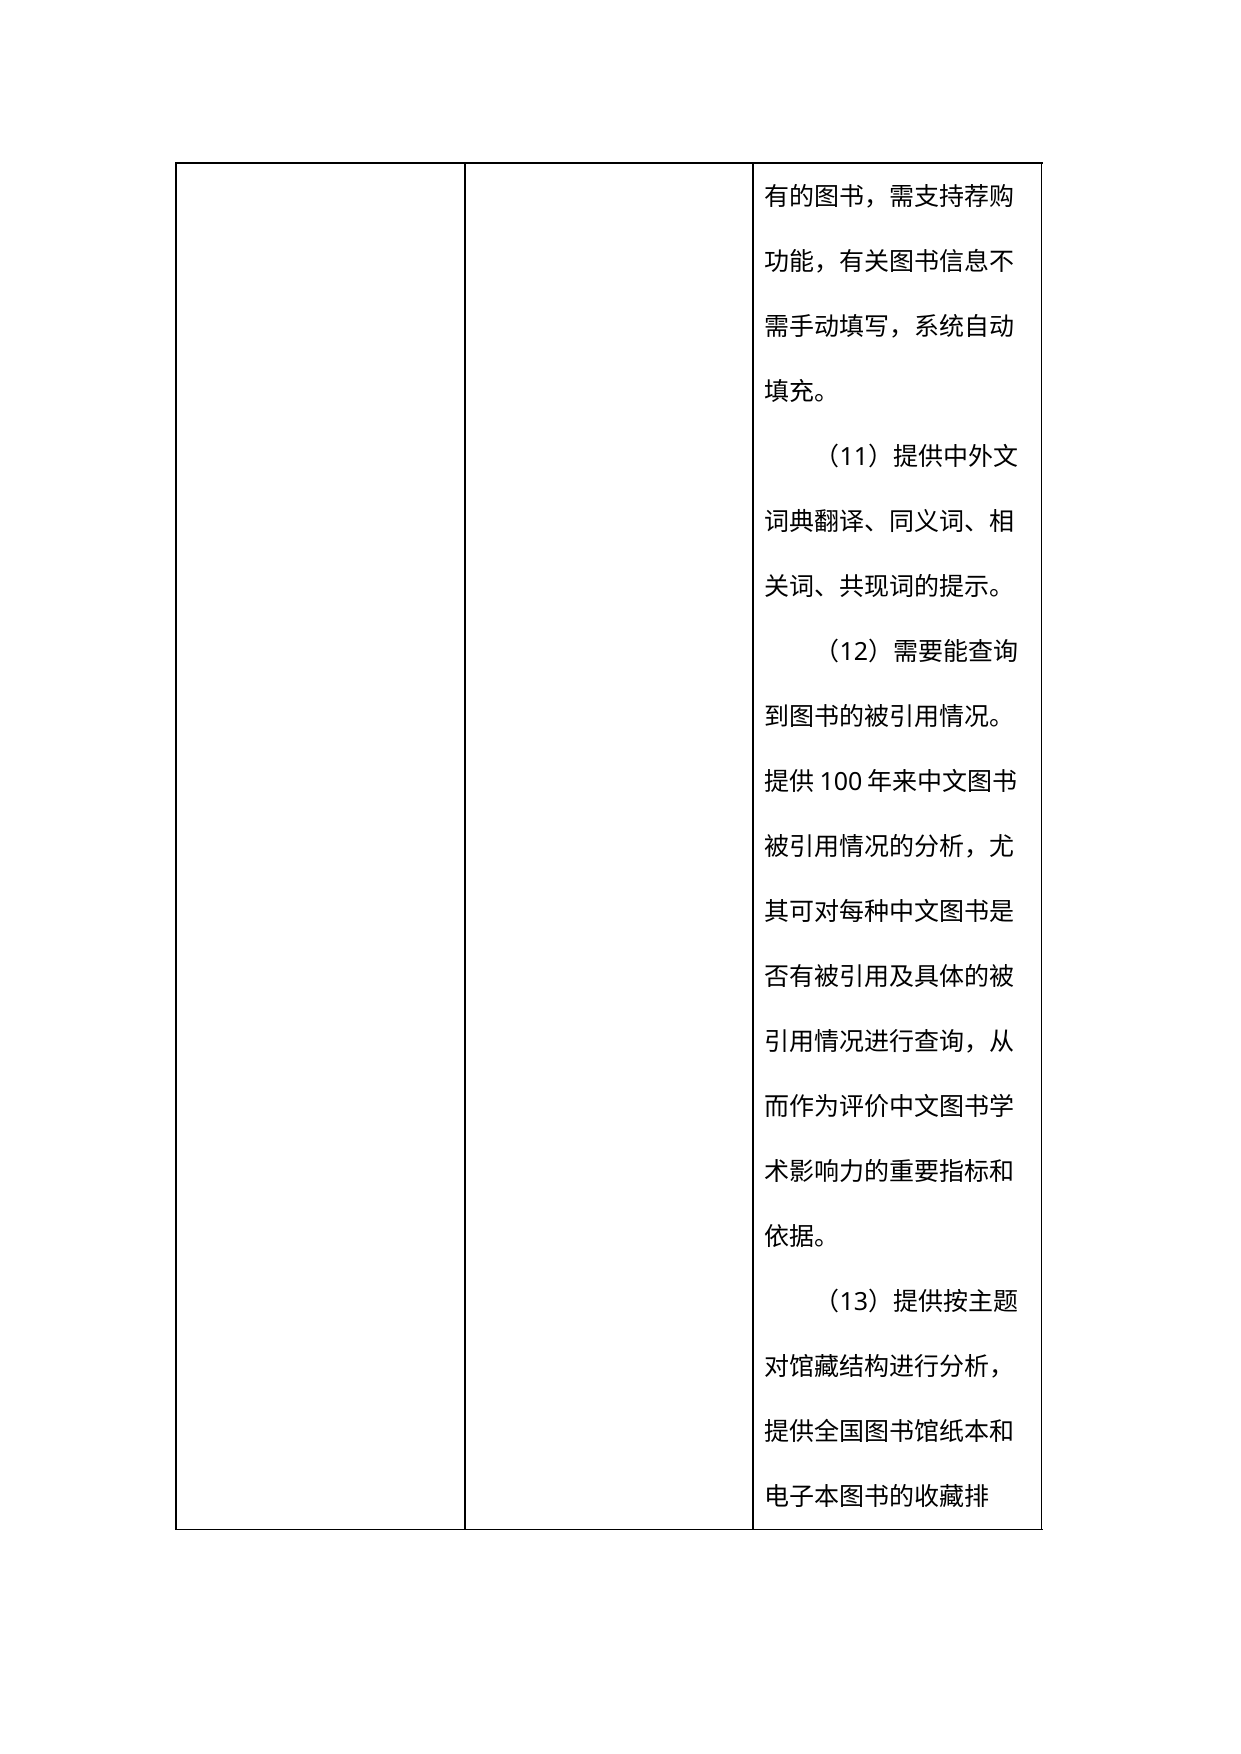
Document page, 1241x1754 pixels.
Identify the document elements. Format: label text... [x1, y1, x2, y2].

table_cell [177, 164, 464, 1528]
table_cell 1 [466, 164, 752, 1528]
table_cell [754, 164, 1041, 1528]
